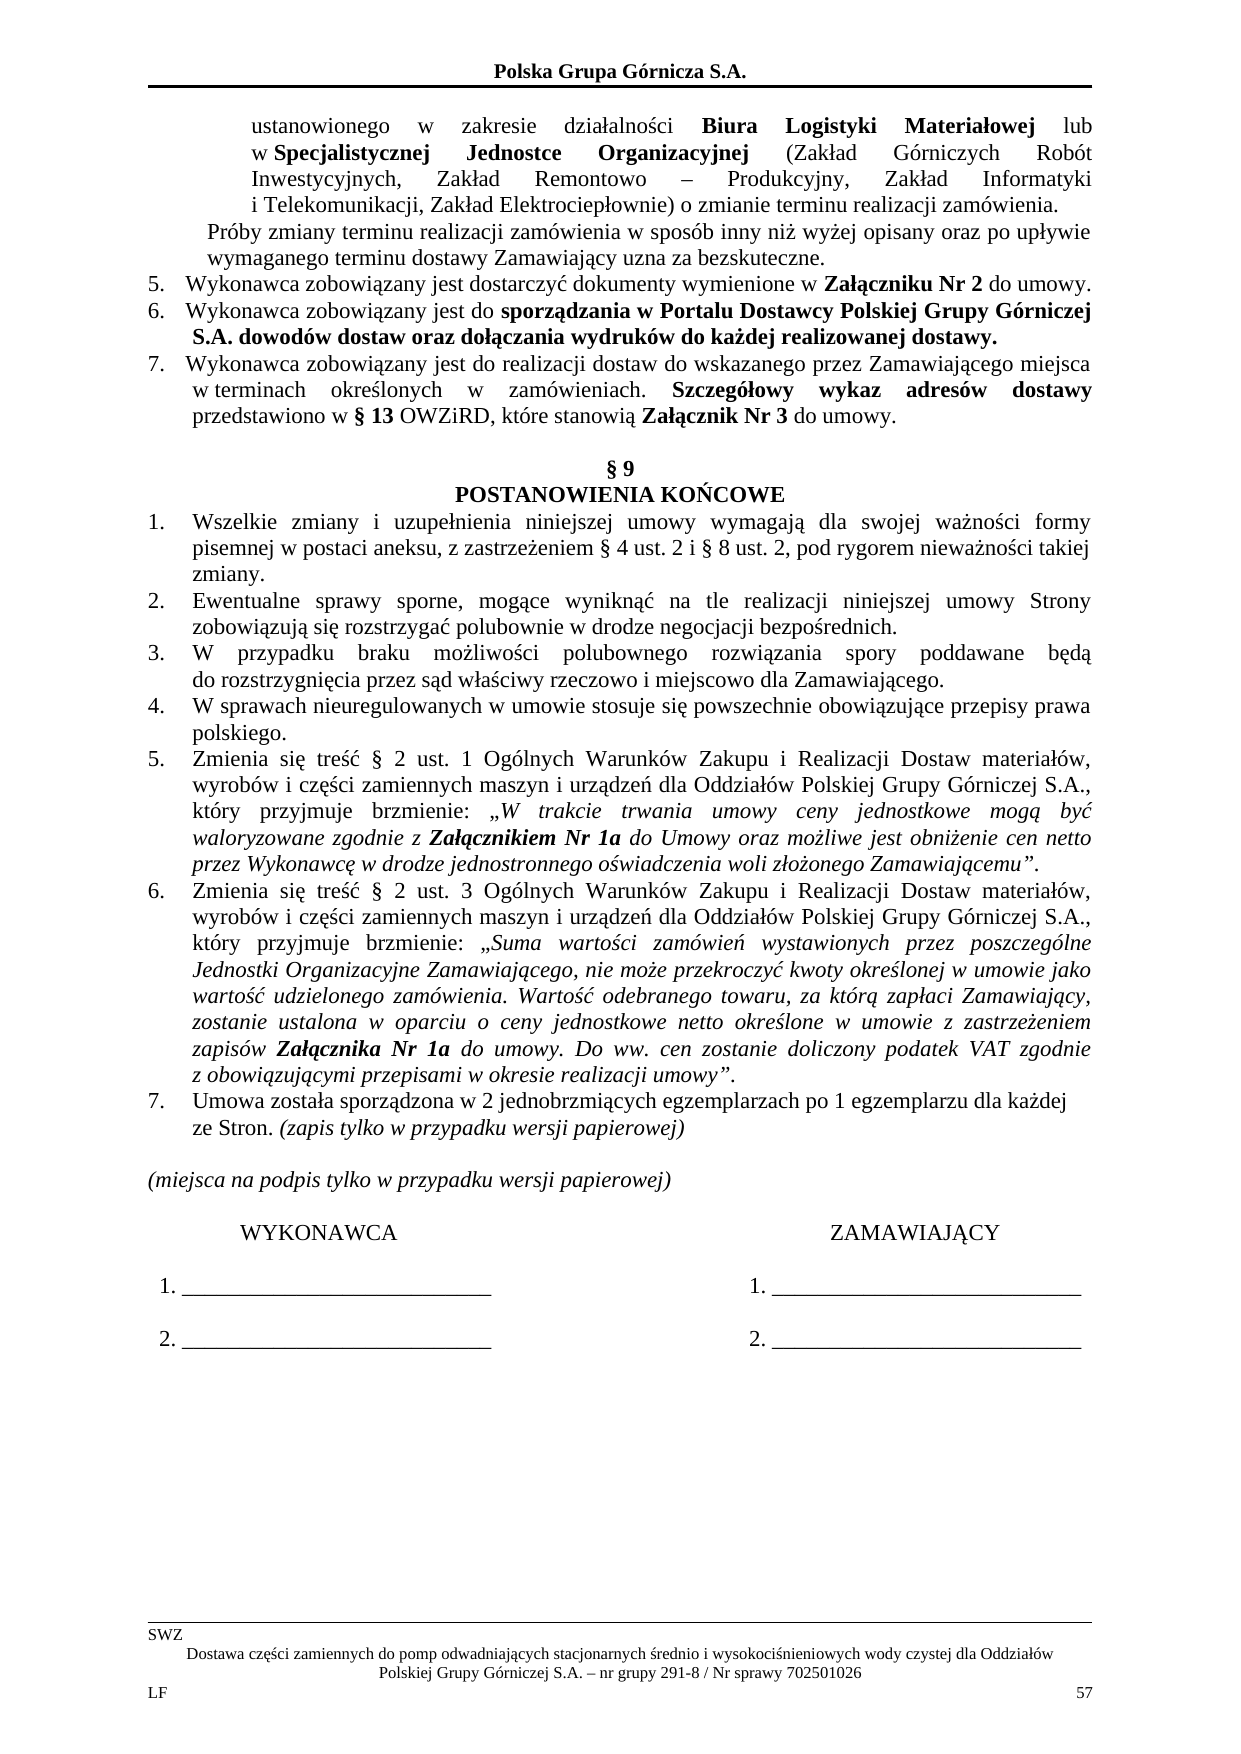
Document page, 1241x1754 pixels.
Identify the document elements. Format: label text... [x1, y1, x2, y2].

text § 9 [148, 455, 1092, 481]
list Wykonawca zobowiązany jest do realizacji dostaw do wskazanego przez Zamawiającego miejsca w terminach określonych w zamówieniach. Szczegółowy wykaz adresów dostawy przedstawiono w § 13 OWZiRD, które stanowią Załącznik Nr 3 do umowy. [148, 349, 1092, 429]
text 2. ___________________________ 2. ___________________________ [148, 1325, 1092, 1351]
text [148, 1272, 1092, 1298]
text (miejsca na podpis tylko w przypadku wersji papierowej) [148, 1167, 1092, 1193]
list W sprawach nieuregulowanych w umowie stosuje się powszechnie obowiązujące przepisy prawa polskiego. [148, 692, 1092, 745]
list W przypadku braku możliwości polubownego rozwiązania spory poddawane będą do rozstrzygnięcia przez sąd właściwy rzeczowo i miejscowo dla Zamawiającego. [148, 639, 1092, 692]
text Próby zmiany terminu realizacji zamówienia w sposób inny niż wyżej opisany oraz po upływie wymaganego terminu dostawy Zamawiający uzna za bezskuteczne. [207, 218, 1092, 271]
list Wykonawca zobowiązany jest do sporządzania w Portalu Dostawcy Polskiej Grupy Górniczej S.A. dowodów dostaw oraz dołączania wydruków do każdej realizowanej dostawy. [148, 297, 1092, 349]
text WYKONAWCA ZAMAWIAJĄCY [148, 1219, 1092, 1246]
text POSTANOWIENIA KOŃCOWE [148, 481, 1092, 508]
list Wykonawca zobowiązany jest dostarczyć dokumenty wymienione w Załączniku Nr 2 do umowy. [148, 271, 1092, 297]
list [222, 112, 1092, 218]
list Ewentualne sprawy sporne, mogące wyniknąć na tle realizacji niniejszej umowy Strony zobowiązują się rozstrzygać polubownie w drodze negocjacji bezpośrednich. [148, 587, 1092, 639]
list Zmienia się treść § 2 ust. 1 Ogólnych Warunków Zakupu i Realizacji Dostaw materiałów, wyrobów i części zamiennych maszyn i urządzeń dla Oddziałów Polskiej Grupy Górniczej S.A., który przyjmuje brzmienie: „W trakcie trwania umowy ceny jednostkowe mogą być waloryzowane zgodnie z Załącznikiem Nr 1a do Umowy oraz możliwe jest obniżenie cen netto przez Wykonawcę w drodze jednostronnego oświadczenia woli złożonego Zamawiającemu”. [148, 745, 1092, 877]
list Zmienia się treść § 2 ust. 3 Ogólnych Warunków Zakupu i Realizacji Dostaw materiałów, wyrobów i części zamiennych maszyn i urządzeń dla Oddziałów Polskiej Grupy Górniczej S.A., który przyjmuje brzmienie: „Suma wartości zamówień wystawionych przez poszczególne Jednostki Organizacyjne Zamawiającego, nie może przekroczyć kwoty określonej w umowie jako wartość udzielonego zamówienia. Wartość odebranego towaru, za którą zapłaci Zamawiający, zostanie ustalona w oparciu o ceny jednostkowe netto określone w umowie z zastrzeżeniem zapisów Załącznika Nr 1a do umowy. Do ww. cen zostanie doliczony podatek VAT zgodnie z obowiązującymi przepisami w okresie realizacji umowy”. [148, 877, 1092, 1087]
list Wszelkie zmiany i uzupełnienia niniejszej umowy wymagają dla swojej ważności formy pisemnej w postaci aneksu, z zastrzeżeniem § 4 ust. 2 i § 8 ust. 2, pod rygorem nieważności takiej zmiany. [148, 508, 1092, 587]
list Umowa została sporządzona w 2 jednobrzmiących egzemplarzach po 1 egzemplarzu dla każdej ze Stron. (zapis tylko w przypadku wersji papierowej) [148, 1087, 1092, 1140]
